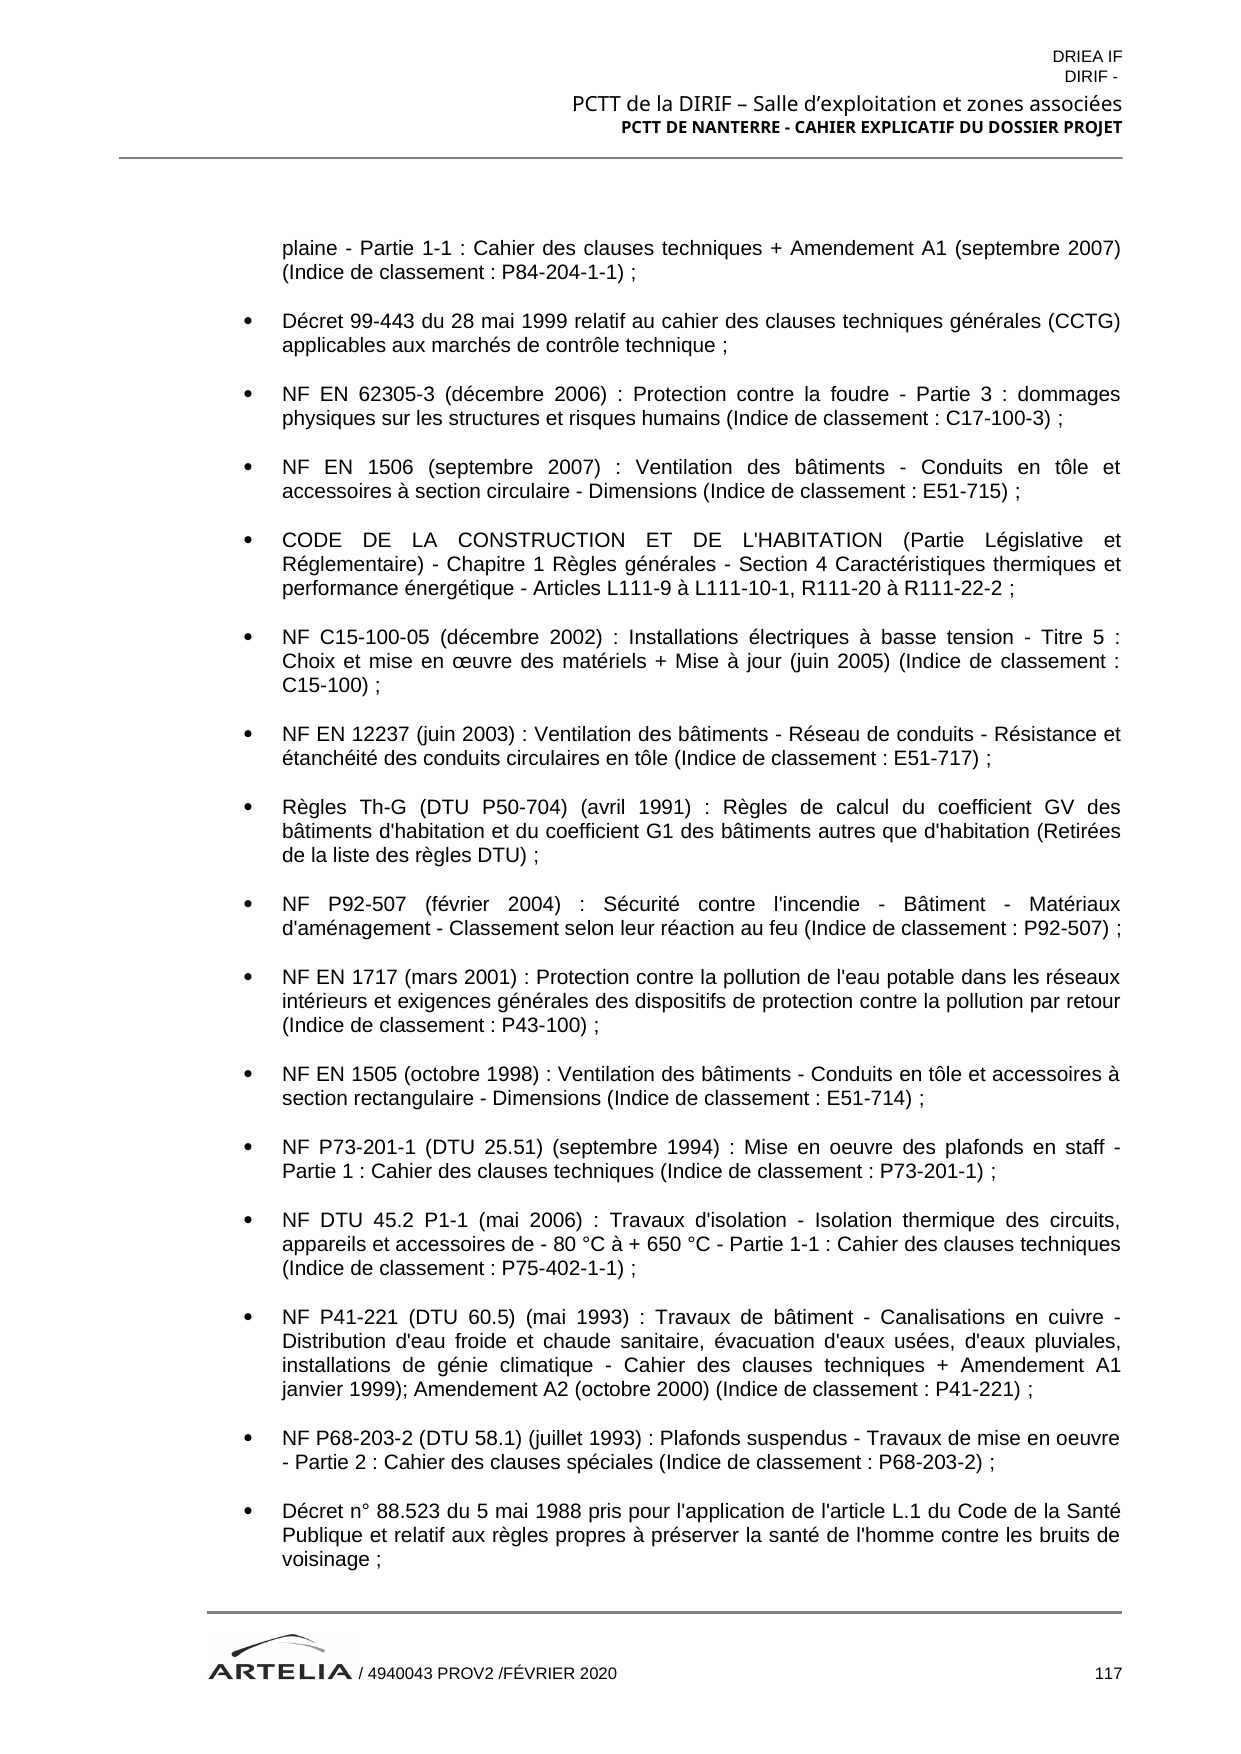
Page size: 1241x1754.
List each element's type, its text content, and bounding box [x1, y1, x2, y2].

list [244, 236, 1122, 284]
list NF EN 1506 (septembre 2007) : Ventilation des bâtiments - Conduits en tôle et accessoires à section circulaire - Dimensions (Indice de classement : E51-715) ; [244, 455, 1122, 503]
list CODE DE LA CONSTRUCTION ET DE L'HABITATION (Partie Législative et Réglementaire) - Chapitre 1 Règles générales - Section 4 Caractéristiques thermiques et performance énergétique - Articles L111-9 à L111-10-1, R111-20 à R111-22-2 ; [244, 528, 1122, 600]
list NF P92-507 (février 2004) : Sécurité contre l'incendie - Bâtiment - Matériaux d'aménagement - Classement selon leur réaction au feu (Indice de classement : P92-507) ; [244, 892, 1122, 940]
list NF C15-100-05 (décembre 2002) : Installations électriques à basse tension - Titre 5 : Choix et mise en œuvre des matériels + Mise à jour (juin 2005) (Indice de classement : C15-100) ; [244, 625, 1122, 697]
list Règles Th-G (DTU P50-704) (avril 1991) : Règles de calcul du coefficient GV des bâtiments d'habitation et du coefficient G1 des bâtiments autres que d'habitation (Retirées de la liste des règles DTU) ; [244, 795, 1122, 867]
list NF EN 62305-3 (décembre 2006) : Protection contre la foudre - Partie 3 : dommages physiques sur les structures et risques humains (Indice de classement : C17-100-3) ; [244, 382, 1122, 430]
list NF DTU 45.2 P1-1 (mai 2006) : Travaux d'isolation - Isolation thermique des circuits, appareils et accessoires de - 80 °C à + 650 °C - Partie 1-1 : Cahier des clauses techniques (Indice de classement : P75-402-1-1) ; [244, 1208, 1122, 1280]
list Décret n° 88.523 du 5 mai 1988 pris pour l'application de l'article L.1 du Code de la Santé Publique et relatif aux règles propres à préserver la santé de l'homme contre les bruits de voisinage ; [244, 1499, 1122, 1571]
list NF EN 1505 (octobre 1998) : Ventilation des bâtiments - Conduits en tôle et accessoires à section rectangulaire - Dimensions (Indice de classement : E51-714) ; [244, 1062, 1122, 1110]
list NF EN 12237 (juin 2003) : Ventilation des bâtiments - Réseau de conduits - Résistance et étanchéité des conduits circulaires en tôle (Indice de classement : E51-717) ; [244, 722, 1122, 770]
list NF EN 1717 (mars 2001) : Protection contre la pollution de l'eau potable dans les réseaux intérieurs et exigences générales des dispositifs de protection contre la pollution par retour (Indice de classement : P43-100) ; [244, 965, 1122, 1037]
list NF P73-201-1 (DTU 25.51) (septembre 1994) : Mise en oeuvre des plafonds en staff - Partie 1 : Cahier des clauses techniques (Indice de classement : P73-201-1) ; [244, 1135, 1122, 1183]
list Décret 99-443 du 28 mai 1999 relatif au cahier des clauses techniques générales (CCTG) applicables aux marchés de contrôle technique ; [244, 309, 1122, 357]
list NF P68-203-2 (DTU 58.1) (juillet 1993) : Plafonds suspendus - Travaux de mise en oeuvre - Partie 2 : Cahier des clauses spéciales (Indice de classement : P68-203-2) ; [244, 1426, 1122, 1474]
list NF P41-221 (DTU 60.5) (mai 1993) : Travaux de bâtiment - Canalisations en cuivre - Distribution d'eau froide et chaude sanitaire, évacuation d'eaux usées, d'eaux pluviales, installations de génie climatique - Cahier des clauses techniques + Amendement A1 janvier 1999); Amendement A2 (octobre 2000) (Indice de classement : P41-221) ; [244, 1305, 1122, 1401]
